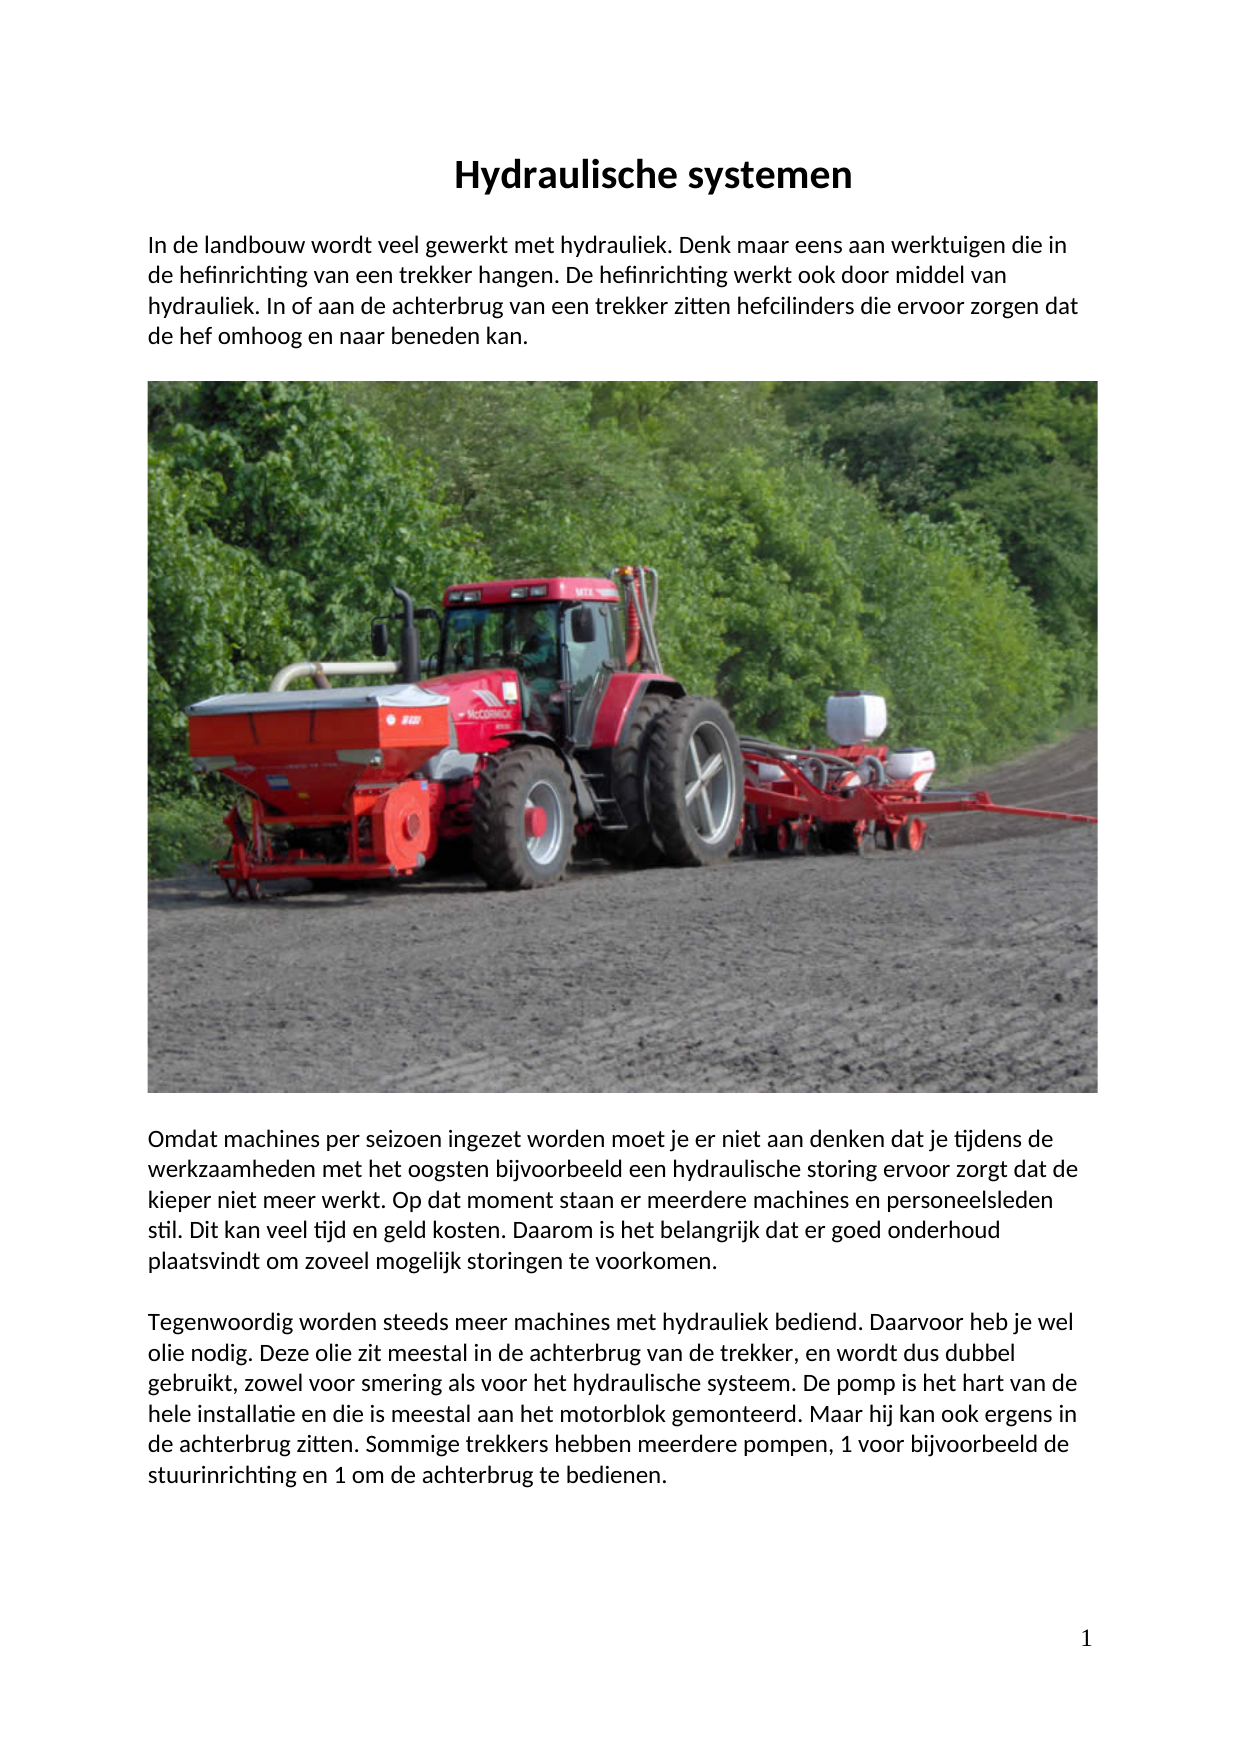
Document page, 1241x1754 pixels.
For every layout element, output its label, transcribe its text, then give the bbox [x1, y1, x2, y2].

picture [147, 381, 1098, 1093]
text Omdat machines per seizoen ingezet worden moet je er niet aan denken dat je tijdens de werkzaamheden met het oogsten bijvoorbeeld een hydraulische storing ervoor zorgt dat de kieper niet meer werkt. Op dat moment staan er meerdere machines en personeelsleden stil. Dit kan veel tijd en geld kosten. Daarom is het belangrijk dat er goed onderhoud plaatsvindt om zoveel mogelijk storingen te voorkomen. [148, 1123, 1093, 1276]
text Tegenwoordig worden steeds meer machines met hydrauliek bediend. Daarvoor heb je wel olie nodig. Deze olie zit meestal in de achterbrug van de trekker, en wordt dus dubbel gebruikt, zowel voor smering als voor het hydraulische systeem. De pomp is het hart van de hele installatie en die is meestal aan het motorblok gemonteerd. Maar hij kan ook ergens in de achterbrug zitten. Sommige trekkers hebben meerdere pompen, 1 voor bijvoorbeeld de stuurinrichting en 1 om de achterbrug te bedienen. [148, 1306, 1093, 1489]
text Hydraulische systemen [215, 148, 1093, 198]
text In de landbouw wordt veel gewerkt met hydrauliek. Denk maar eens aan werktuigen die in de hefinrichting van een trekker hangen. De hefinrichting werkt ook door middel van hydrauliek. In of aan de achterbrug van een trekker zitten hefcilinders die ervoor zorgen dat de hef omhoog en naar beneden kan. [148, 229, 1093, 351]
